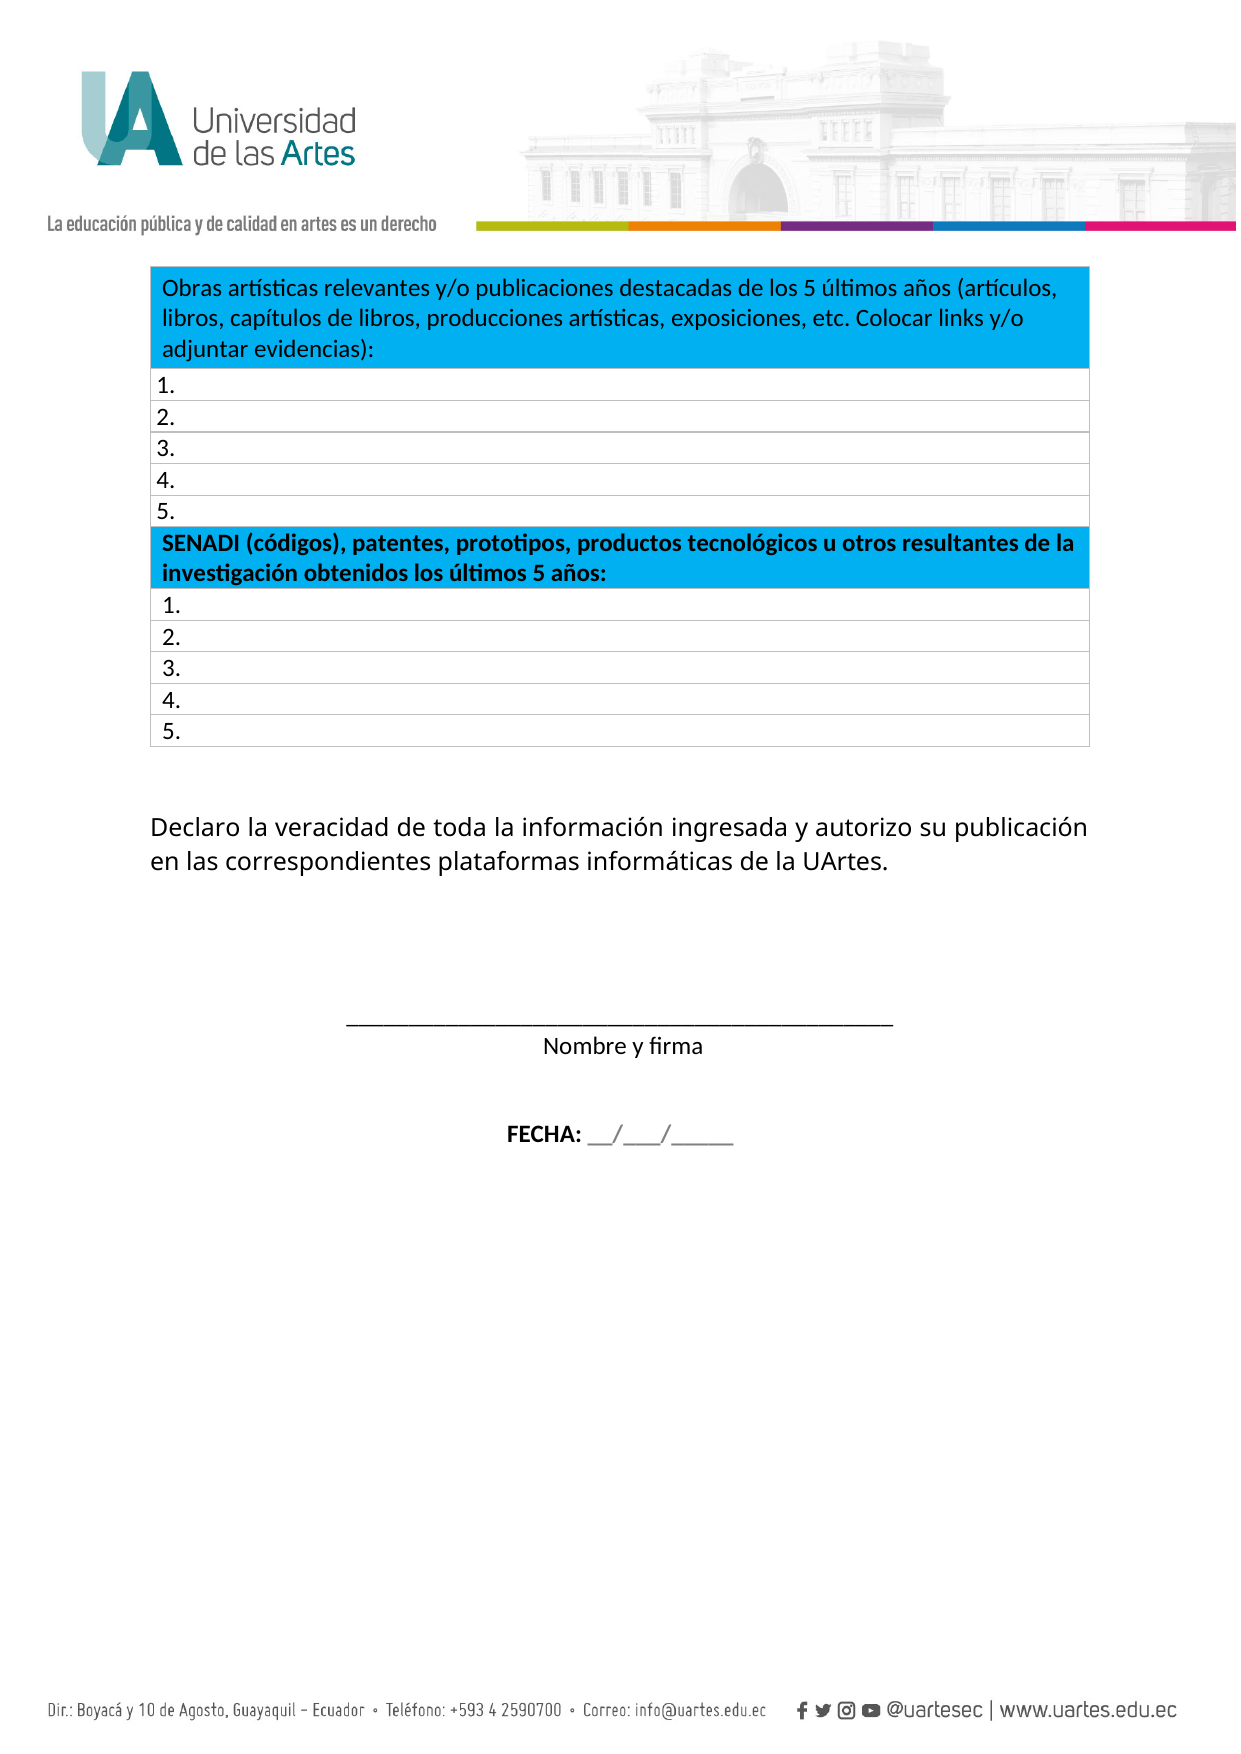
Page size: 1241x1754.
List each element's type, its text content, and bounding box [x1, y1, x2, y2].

table_cell 3. [151, 652, 1089, 683]
text Declaro la veracidad de toda la información ingresada y autorizo su publicación en las correspondientes plataformas informáticas de la UArtes. [150, 809, 1090, 878]
text ____________________________________________ [150, 1000, 1090, 1030]
table_cell Obras artísticas relevantes y/o publicaciones destacadas de los 5 últimos años (artículos, libros, capítulos de libros, producciones artísticas, exposiciones, etc. Colocar links y/o adjuntar evidencias): [151, 267, 1089, 368]
table_cell [151, 433, 1089, 463]
table_cell 1. [151, 589, 1089, 620]
picture [0, 1668, 1241, 1753]
table_cell [151, 369, 1089, 400]
text Nombre y firma [156, 1030, 1090, 1061]
picture [0, 1, 1236, 255]
table_cell SENADI (códigos), patentes, prototipos, productos tecnológicos u otros resultantes de la investigación obtenidos los últimos 5 años: [151, 527, 1089, 588]
table_cell 2. [151, 621, 1089, 651]
text FECHA: __/___/_____ [150, 1118, 1090, 1148]
table_cell [151, 496, 1089, 526]
table_cell [151, 464, 1089, 494]
table_cell 5. [151, 715, 1089, 746]
table_cell [151, 401, 1089, 431]
table_cell 4. [151, 684, 1089, 714]
